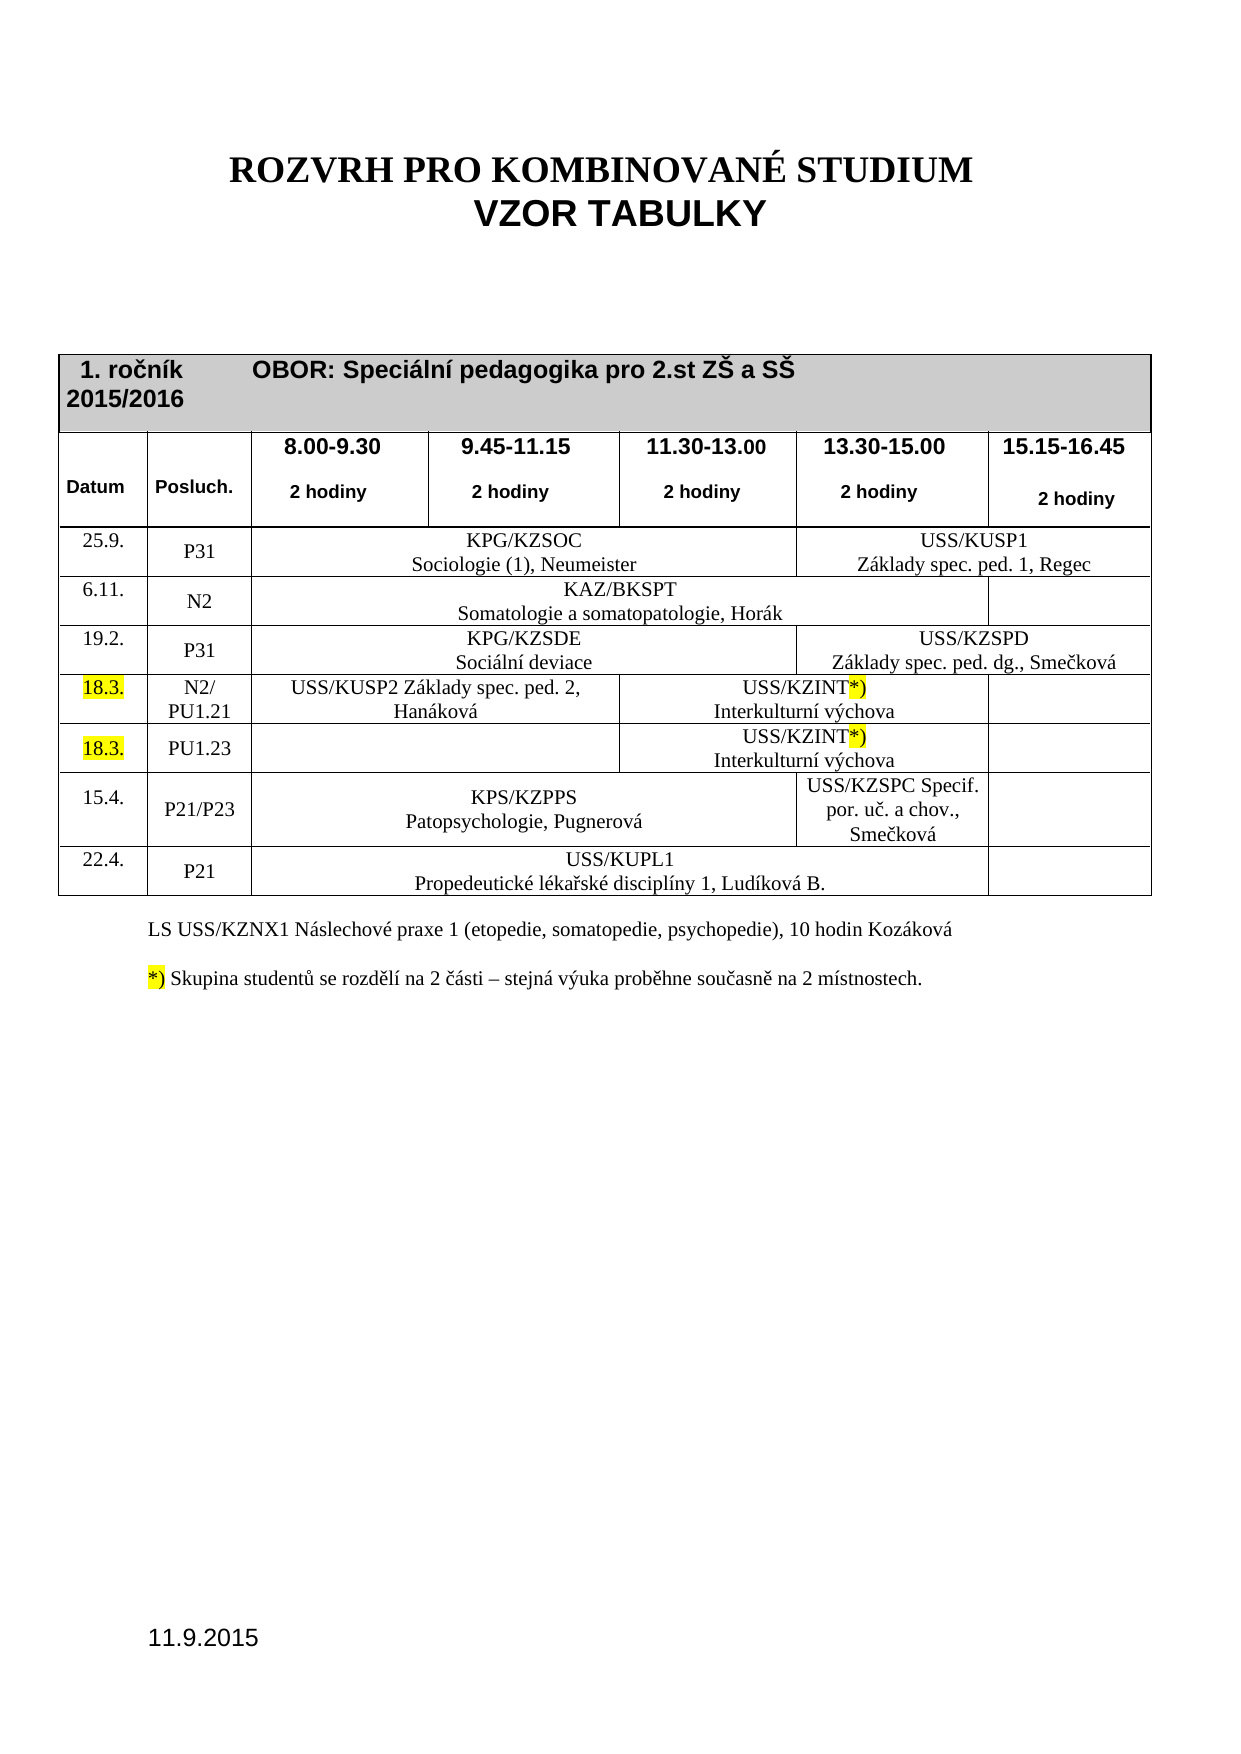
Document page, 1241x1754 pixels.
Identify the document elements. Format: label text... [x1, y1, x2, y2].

table_cell P21 [148, 847, 251, 895]
table_cell N2/PU1.21 [148, 675, 251, 723]
table_cell [252, 724, 619, 772]
table_cell P21/P23 [148, 773, 251, 846]
table_cell KPG/KZSOC Sociologie (1), Neumeister [252, 528, 796, 576]
table_cell USS/KUPL1 Propedeutické lékařské disciplíny 1, Ludíková B. [252, 847, 988, 895]
table_cell PU1.23 [148, 724, 251, 772]
table_cell 15.15-16.45 2 hodiny [989, 433, 1151, 526]
table_cell 18.3. [59, 723, 147, 772]
table_cell 18.3. [59, 674, 147, 723]
table_cell P31 [148, 528, 251, 576]
table_cell [989, 674, 1151, 723]
table_cell [989, 772, 1151, 846]
table_cell 8.00-9.30 2 hodiny [252, 433, 428, 526]
table_cell 9.45-11.15 2 hodiny [429, 433, 619, 526]
text VZOR TABULKY [148, 191, 1093, 234]
table_cell P31 [148, 626, 251, 674]
table_cell 13.30-15.00 2 hodiny [797, 433, 988, 526]
table_header 1. ročník OBOR: Speciální pedagogika pro 2.st ZŠ a SŠ 2015/2016 [60, 355, 1150, 431]
title ROZVRH PRO KOMBINOVANÉ STUDIUM [110, 148, 1093, 191]
table_cell USS/KZSPD Základy spec. ped. dg., Smečková [797, 625, 1151, 674]
table_cell USS/KUSP1 Základy spec. ped. 1, Regec [797, 526, 1151, 576]
text *) Skupina studentů se rozdělí na 2 části – stejná výuka proběhne současně na 2 místnostech. [165, 965, 1093, 989]
table_cell [989, 723, 1151, 772]
table_cell 22.4. [59, 846, 147, 895]
table_cell Datum [59, 433, 147, 526]
table_cell [989, 576, 1151, 625]
table_cell KAZ/BKSPT Somatologie a somatopatologie, Horák [252, 577, 988, 625]
table_cell N2 [148, 577, 251, 625]
table_cell USS/KZSPC Specif. por. uč. a chov., Smečková [797, 773, 988, 846]
table_cell KPS/KZPPS Patopsychologie, Pugnerová [252, 773, 796, 846]
table_cell USS/KZINT*) Interkulturní výchova [620, 675, 988, 723]
text LS USS/KZNX1 Náslechové praxe 1 (etopedie, somatopedie, psychopedie), 10 hodin Kozáková [148, 917, 1093, 941]
table_cell KPG/KZSDE Sociální deviace [252, 626, 796, 674]
table_cell 6.11. [59, 576, 147, 625]
table_cell USS/KUSP2 Základy spec. ped. 2, Hanáková [252, 675, 619, 723]
table_cell 15.4. [59, 772, 147, 846]
table_cell USS/KZINT*) Interkulturní výchova [620, 724, 988, 772]
table_cell 11.30-13.00 2 hodiny [620, 433, 796, 526]
table_cell 25.9. [59, 526, 147, 576]
table_cell 19.2. [59, 625, 147, 674]
table_cell Posluch. [148, 433, 251, 526]
table_cell [989, 846, 1151, 895]
